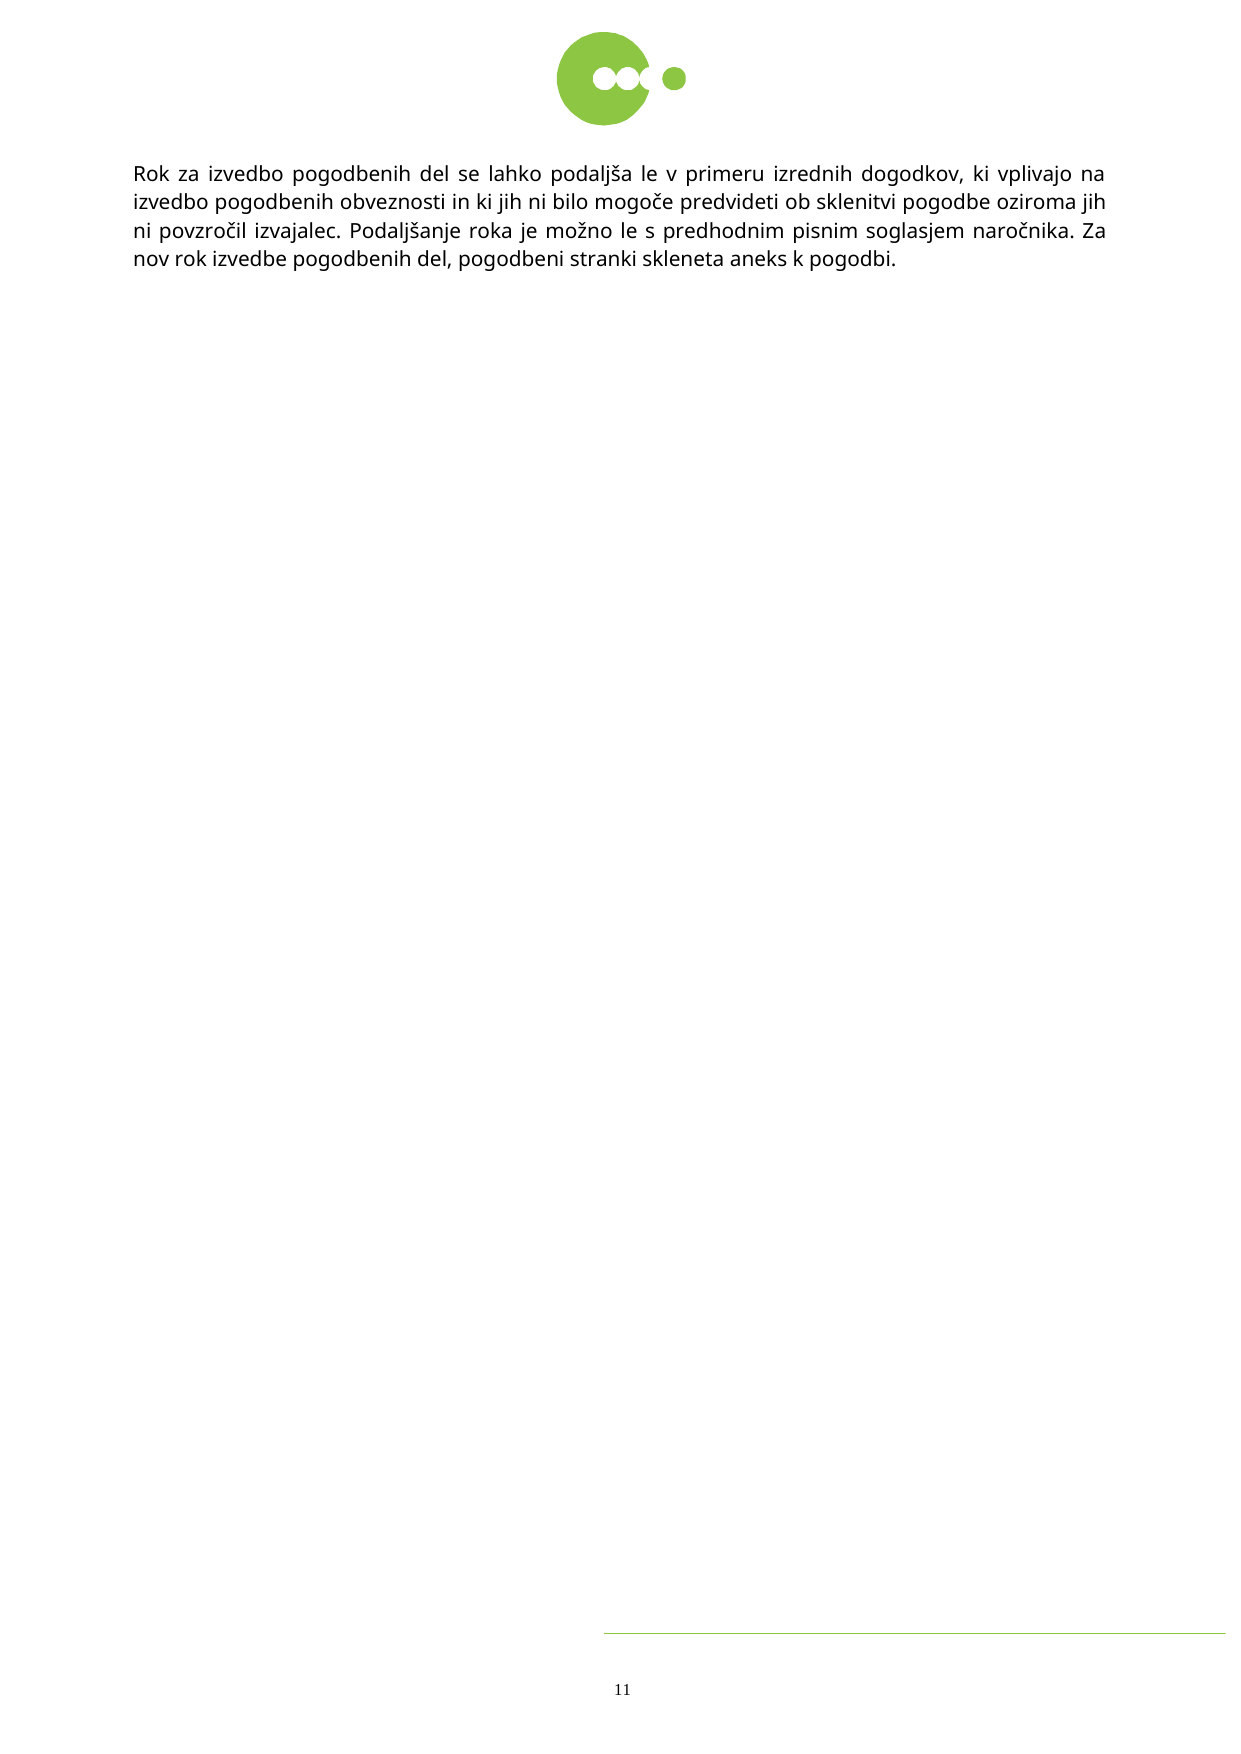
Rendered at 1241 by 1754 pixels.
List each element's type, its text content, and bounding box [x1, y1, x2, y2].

text Rok za izvedbo pogodbenih del se lahko podaljša le v primeru izrednih dogodkov, ki vplivajo na izvedbo pogodbenih obveznosti in ki jih ni bilo mogoče predvideti ob sklenitvi pogodbe oziroma jih ni povzročil izvajalec. Podaljšanje roka je možno le s predhodnim pisnim soglasjem naročnika. Za nov rok izvedbe pogodbenih del, pogodbeni stranki skleneta aneks k pogodbi. [133, 159, 1107, 273]
